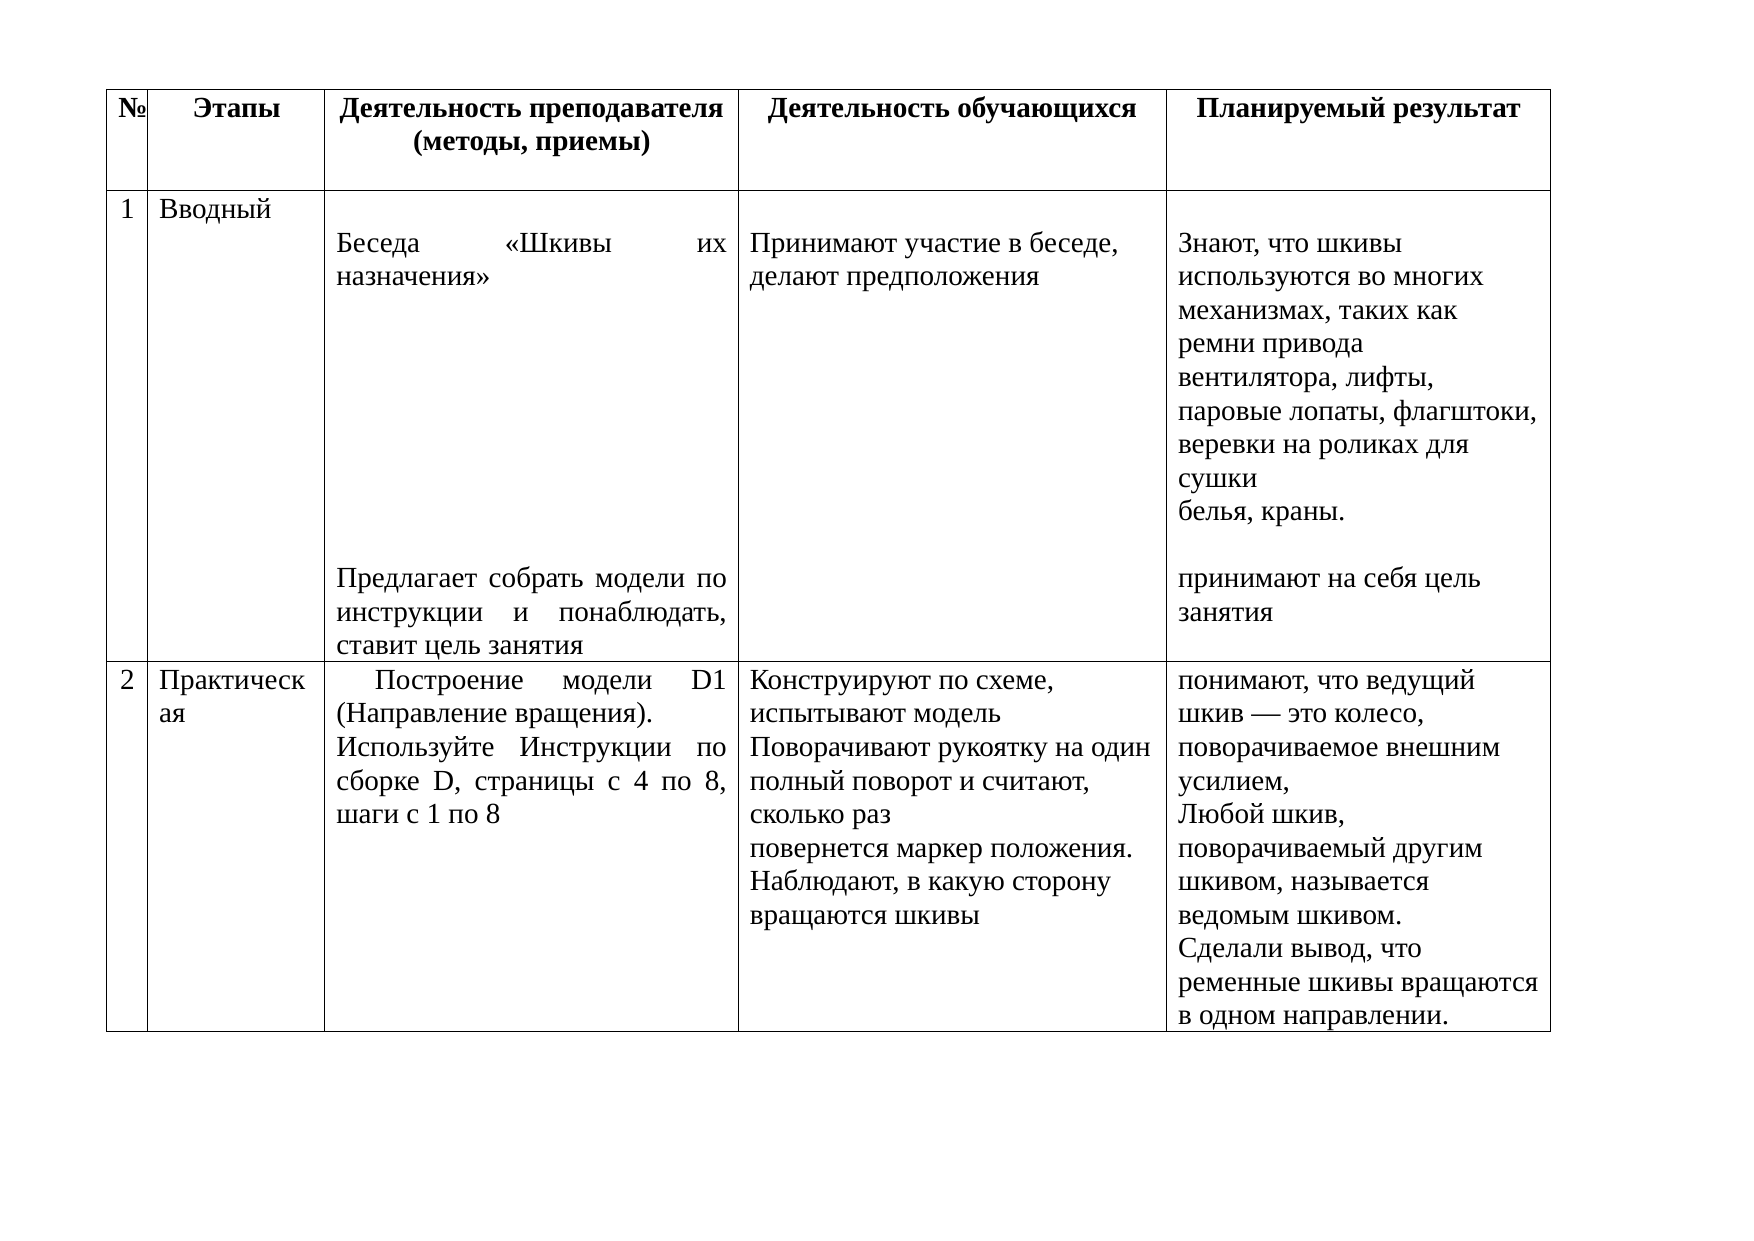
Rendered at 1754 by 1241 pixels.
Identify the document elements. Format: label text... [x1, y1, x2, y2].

table_header Деятельность обучающихся [739, 90, 1166, 190]
table_cell Знают, что шкивы используются во многих механизмах, таких как ремни привода вентилятора, лифты, паровые лопаты, флагштоки, веревки на роликах для сушки белья, краны. принимают на себя цель занятия [1167, 191, 1550, 661]
table_cell 1 [107, 191, 147, 661]
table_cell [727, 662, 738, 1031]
table_cell Принимают участие в беседе, делают предположения [739, 191, 1166, 661]
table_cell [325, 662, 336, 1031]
table_cell Вводный [148, 191, 324, 661]
table_header Деятельность преподавателя (методы, приемы) [325, 90, 738, 190]
table_cell Практическая [148, 662, 324, 1031]
table_header Планируемый результат [1167, 90, 1550, 190]
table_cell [739, 662, 1166, 1031]
table_header Этапы [148, 90, 324, 190]
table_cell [1167, 662, 1550, 1031]
table_cell 2 [107, 662, 147, 1031]
table_header № [107, 90, 147, 190]
